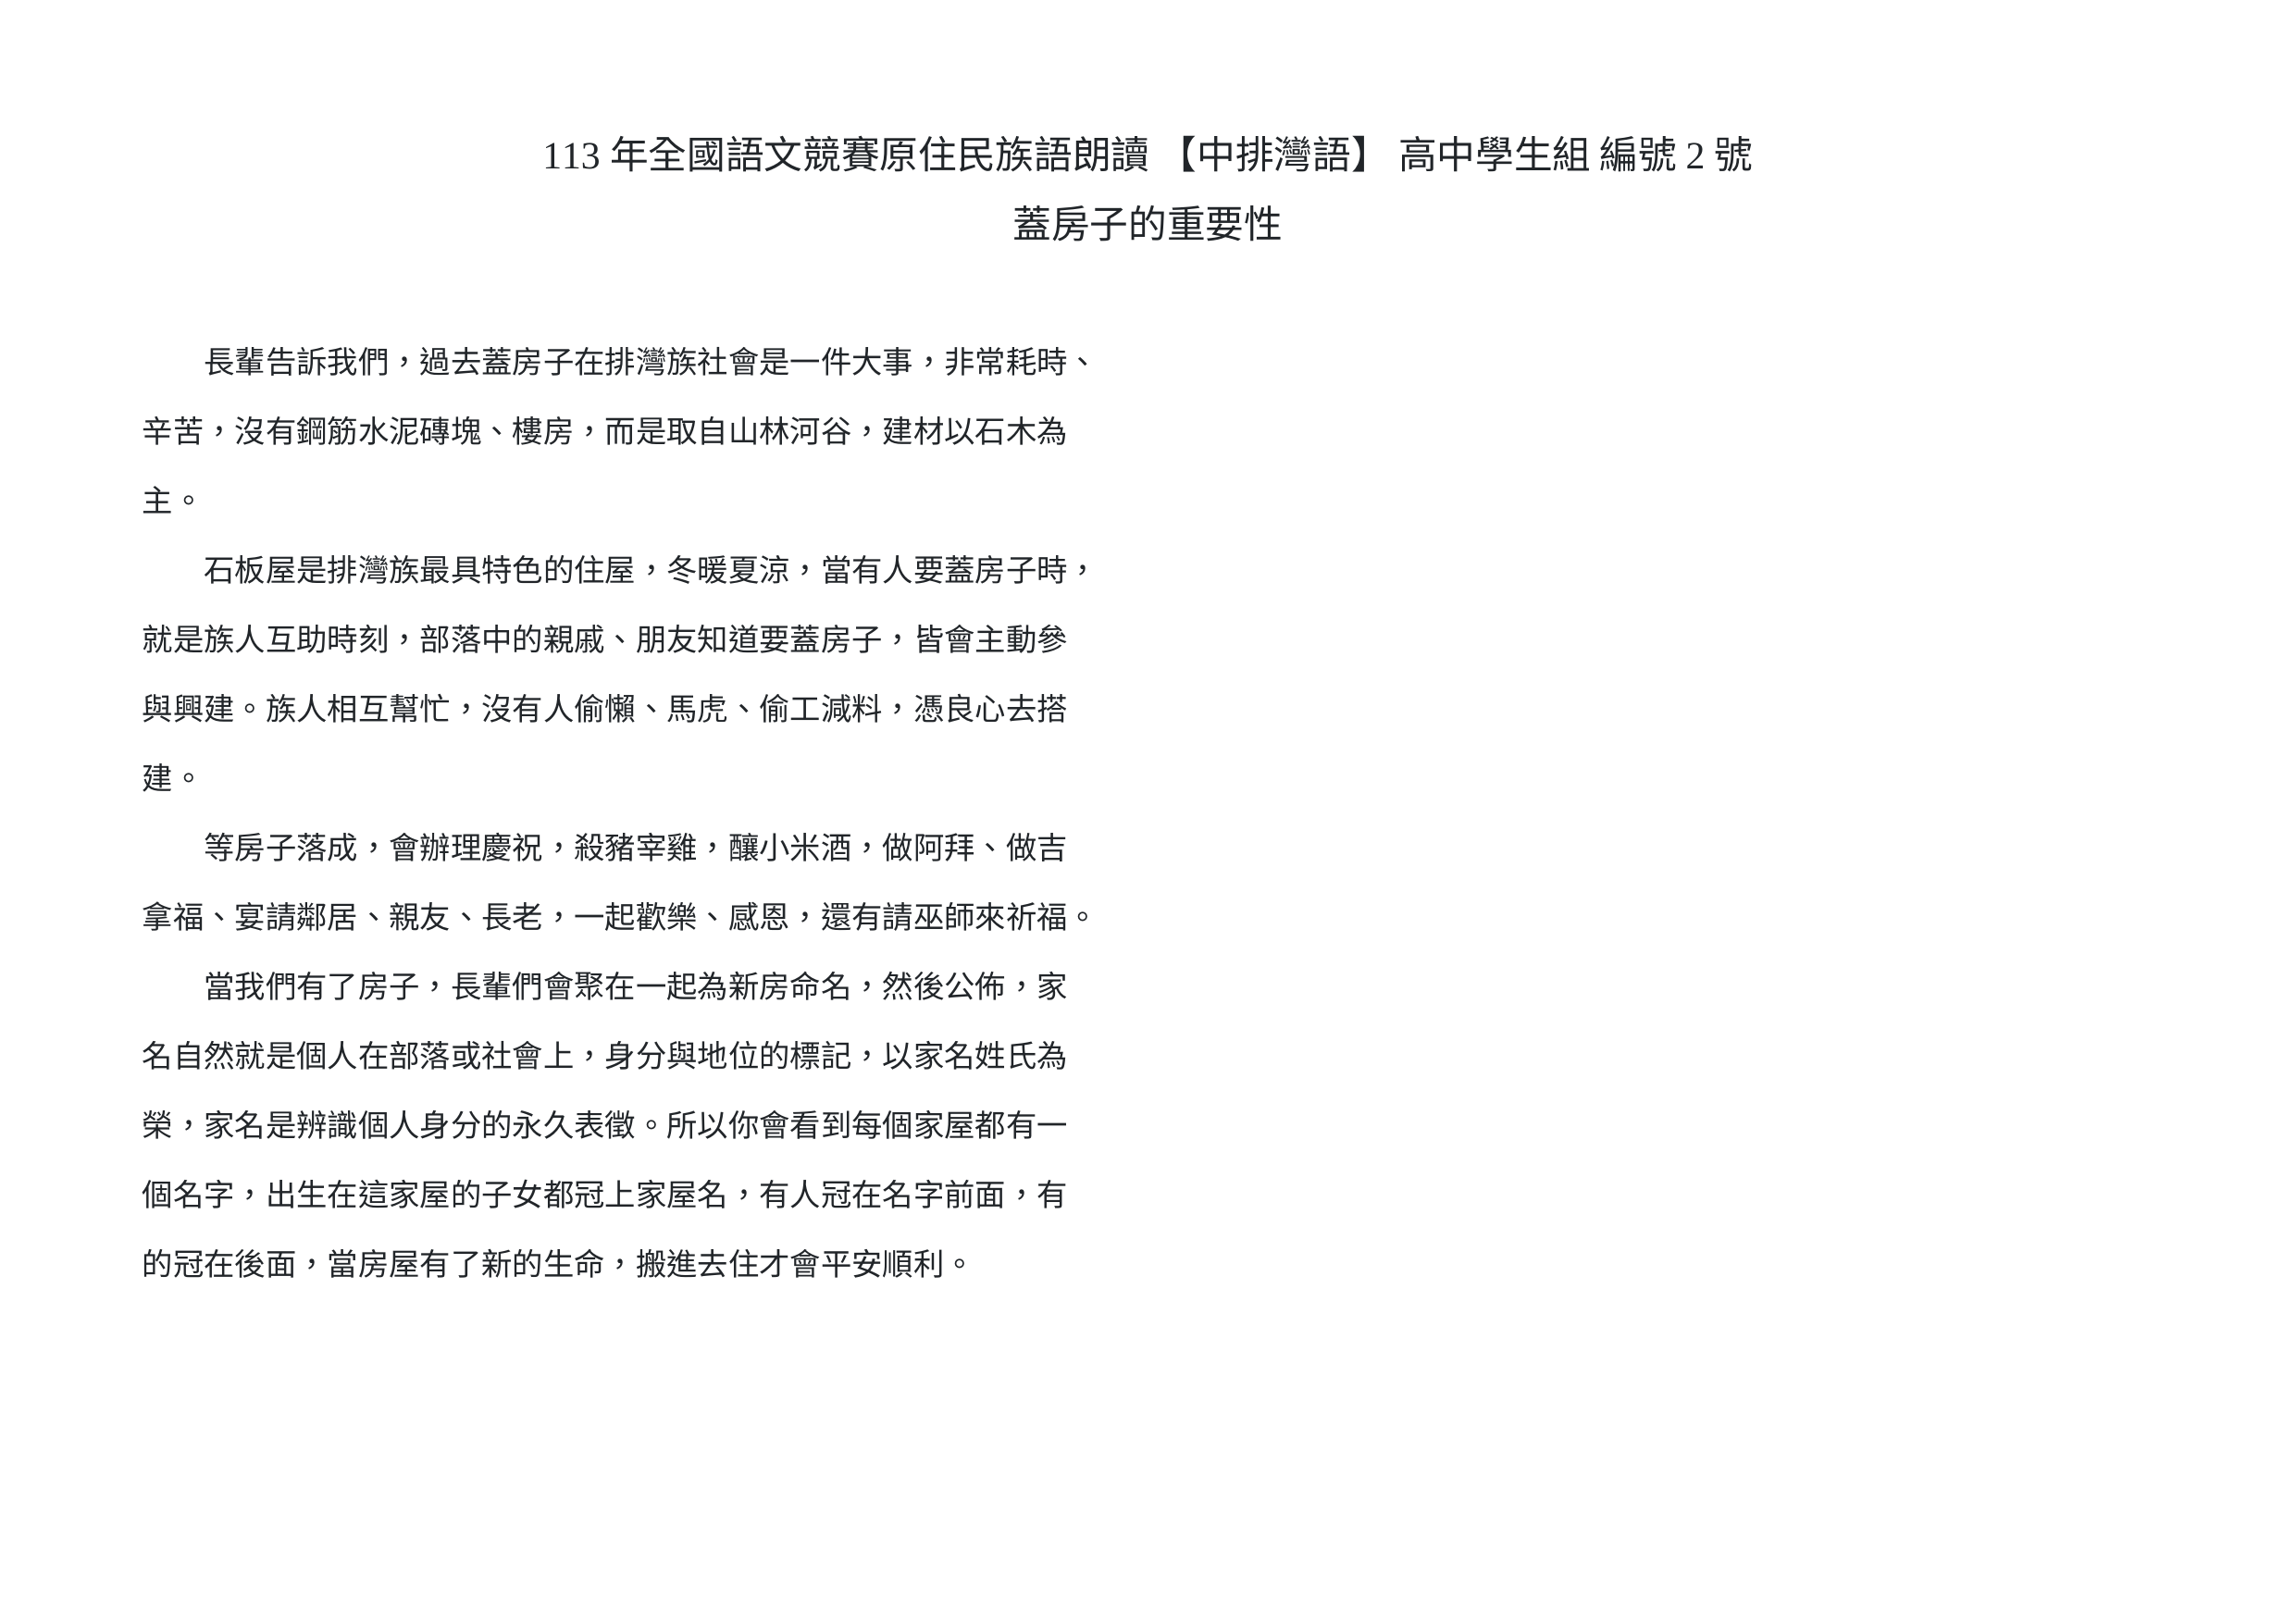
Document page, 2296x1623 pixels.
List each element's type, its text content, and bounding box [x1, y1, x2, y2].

text 當我們有了房子，長輩們會聚在一起為新房命名，然後公佈，家名自然就是個人在部落或社會上，身分與地位的標記，以家名姓氏為榮，家名是辨識個人身分的永久表徵。所以你會看到每個家屋都有一個名字，出生在這家屋的子女都冠上家屋名，有人冠在名字前面，有的冠在後面，當房屋有了新的生命，搬進去住才會平安順利。 [142, 950, 1090, 1297]
text 等房子落成，會辦理慶祝，殺豬宰雞，釀小米酒，做阿拜、做吉拿福、宴請鄰居、親友、長老，一起歡樂、感恩，還有請巫師來祈福。 [142, 812, 1090, 950]
text 石板屋是排灣族最具特色的住屋，冬暖夏涼，當有人要蓋房子時，就是族人互助時刻，部落中的親戚、朋友知道要蓋房子，皆會主動參與興建。族人相互幫忙，沒有人偷懶、馬虎、偷工減料，憑良心去搭建。 [142, 534, 1090, 812]
text 蓋房子的重要性 [142, 187, 2153, 256]
text 113 年全國語文競賽原住民族語朗讀 【中排灣語】 高中學生組 編號 2 號 [142, 118, 2153, 187]
text 長輩告訴我們，過去蓋房子在排灣族社會是一件大事，非常耗時、辛苦，沒有鋼筋水泥磚塊、樓房，而是取自山林河谷，建材以石木為主。 [142, 326, 1090, 534]
